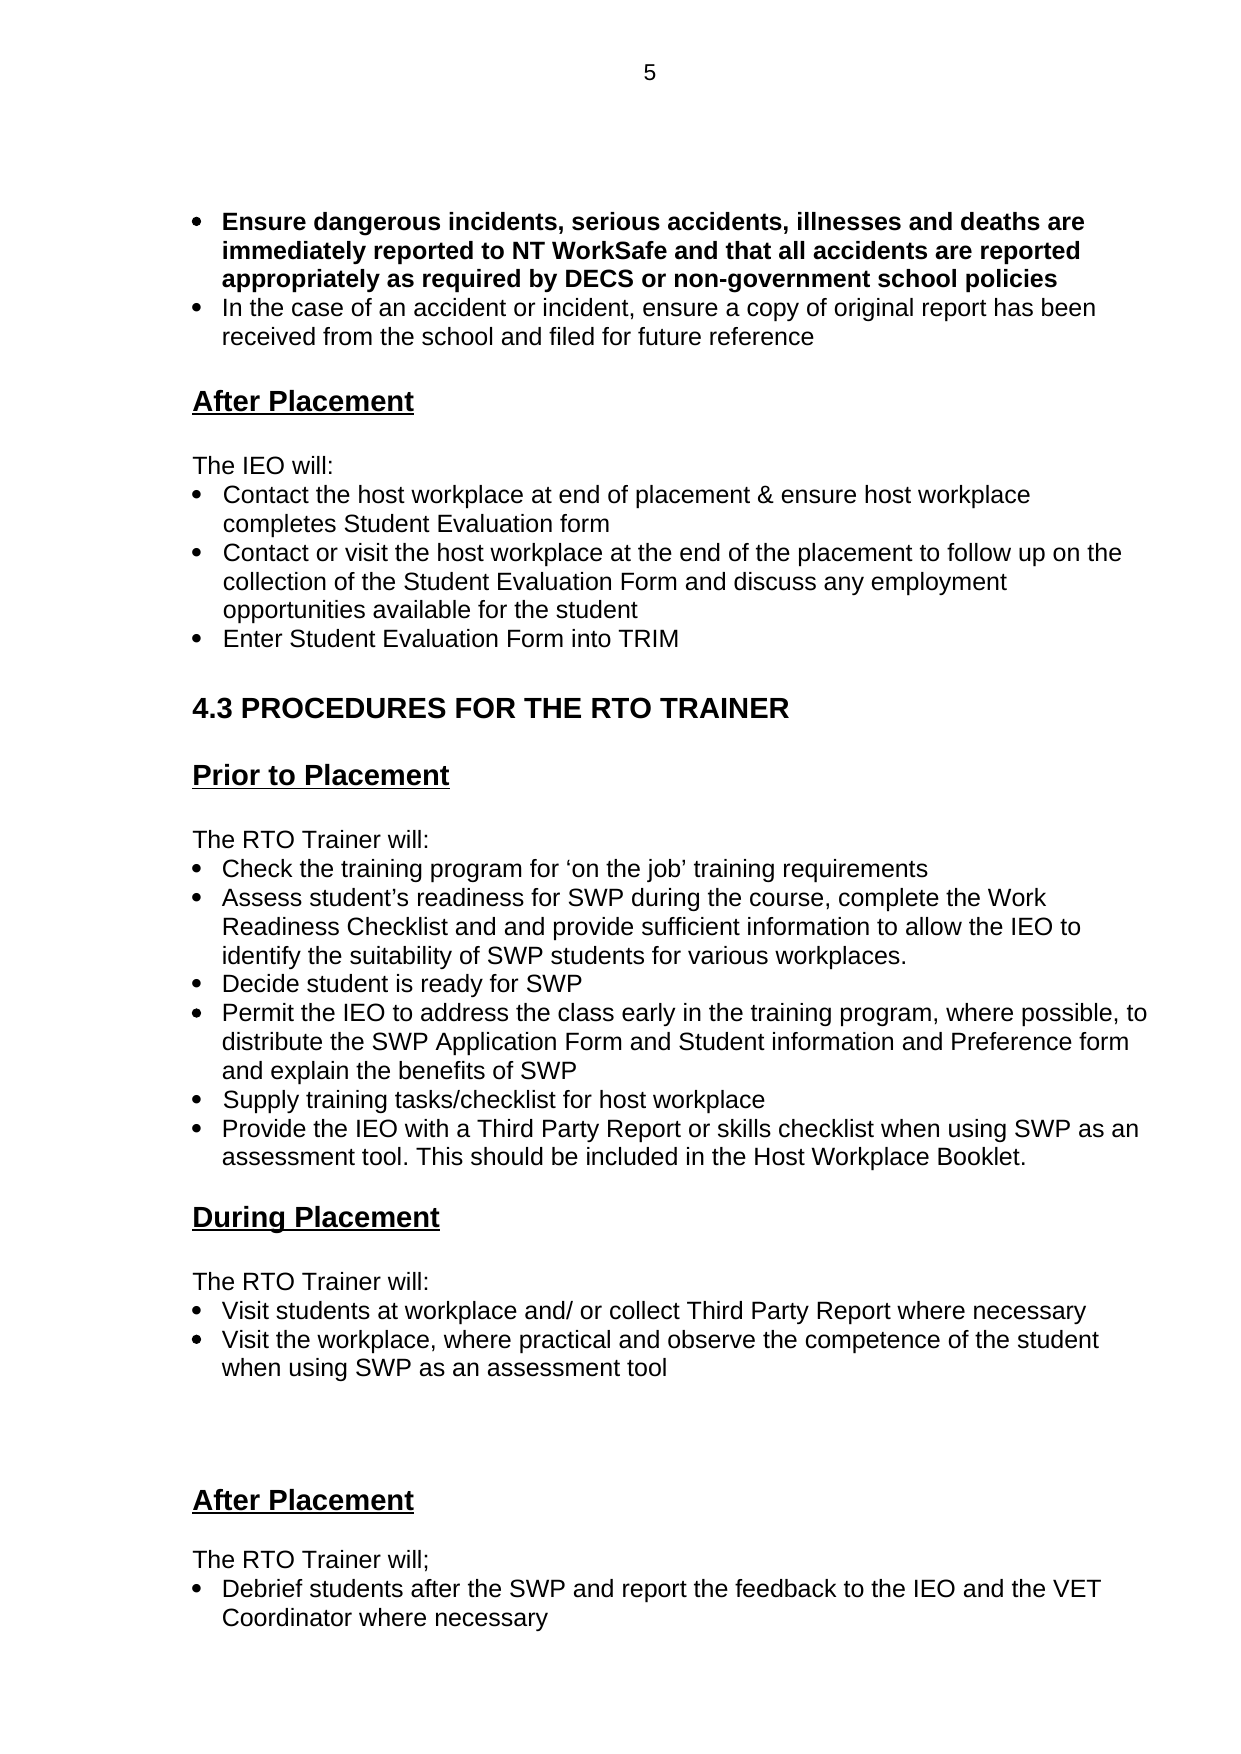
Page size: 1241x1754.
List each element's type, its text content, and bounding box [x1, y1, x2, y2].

text During Placement [192, 1200, 1152, 1233]
list Visit students at workplace and/ or collect Third Party Report where necessary [192, 1296, 1152, 1324]
list Decide student is ready for SWP [192, 969, 1152, 998]
list Enter Student Evaluation Form into TRIM [192, 624, 1152, 653]
list Provide the IEO with a Third Party Report or skills checklist when using SWP as an assessment tool. This should be included in the Host Workplace Booklet. [192, 1113, 1152, 1171]
list Contact or visit the host workplace at the end of the placement to follow up on the collection of the Student Evaluation Form and discuss any employment opportunities available for the student [192, 538, 1152, 624]
list Permit the IEO to address the class early in the training program, where possible, to distribute the SWP Application Form and Student information and Preference form and explain the benefits of SWP [192, 998, 1152, 1085]
list Assess student’s readiness for SWP during the course, complete the Work Readiness Checklist and and provide sufficient information to allow the IEO to identify the suitability of SWP students for various workplaces. [192, 883, 1152, 969]
text The RTO Trainer will; [192, 1545, 1152, 1574]
text After Placement [192, 1483, 1152, 1516]
text The RTO Trainer will: [192, 1267, 1152, 1296]
list Check the training program for ‘on the job’ training requirements [192, 854, 1152, 883]
list Visit the workplace, where practical and observe the competence of the student when using SWP as an assessment tool [192, 1324, 1152, 1382]
list Contact the host workplace at end of placement & ensure host workplace completes Student Evaluation form [192, 480, 1152, 538]
list In the case of an accident or incident, ensure a copy of original report has been received from the school and filed for future reference [192, 293, 1152, 351]
text Prior to Placement [192, 758, 1152, 792]
text After Placement [148, 384, 1152, 418]
list Supply training tasks/checklist for host workplace [192, 1085, 1152, 1113]
text The IEO will: [148, 451, 1152, 480]
list Debrief students after the SWP and report the feedback to the IEO and the VET Coordinator where necessary [192, 1574, 1152, 1631]
list Ensure dangerous incidents, serious accidents, illnesses and deaths are immediately reported to NT WorkSafe and that all accidents are reported appropriately as required by DECS or non-government school policies [192, 207, 1152, 293]
text The RTO Trainer will: [192, 826, 1152, 854]
text 4.3 PROCEDURES FOR THE RTO TRAINER [192, 691, 1152, 725]
